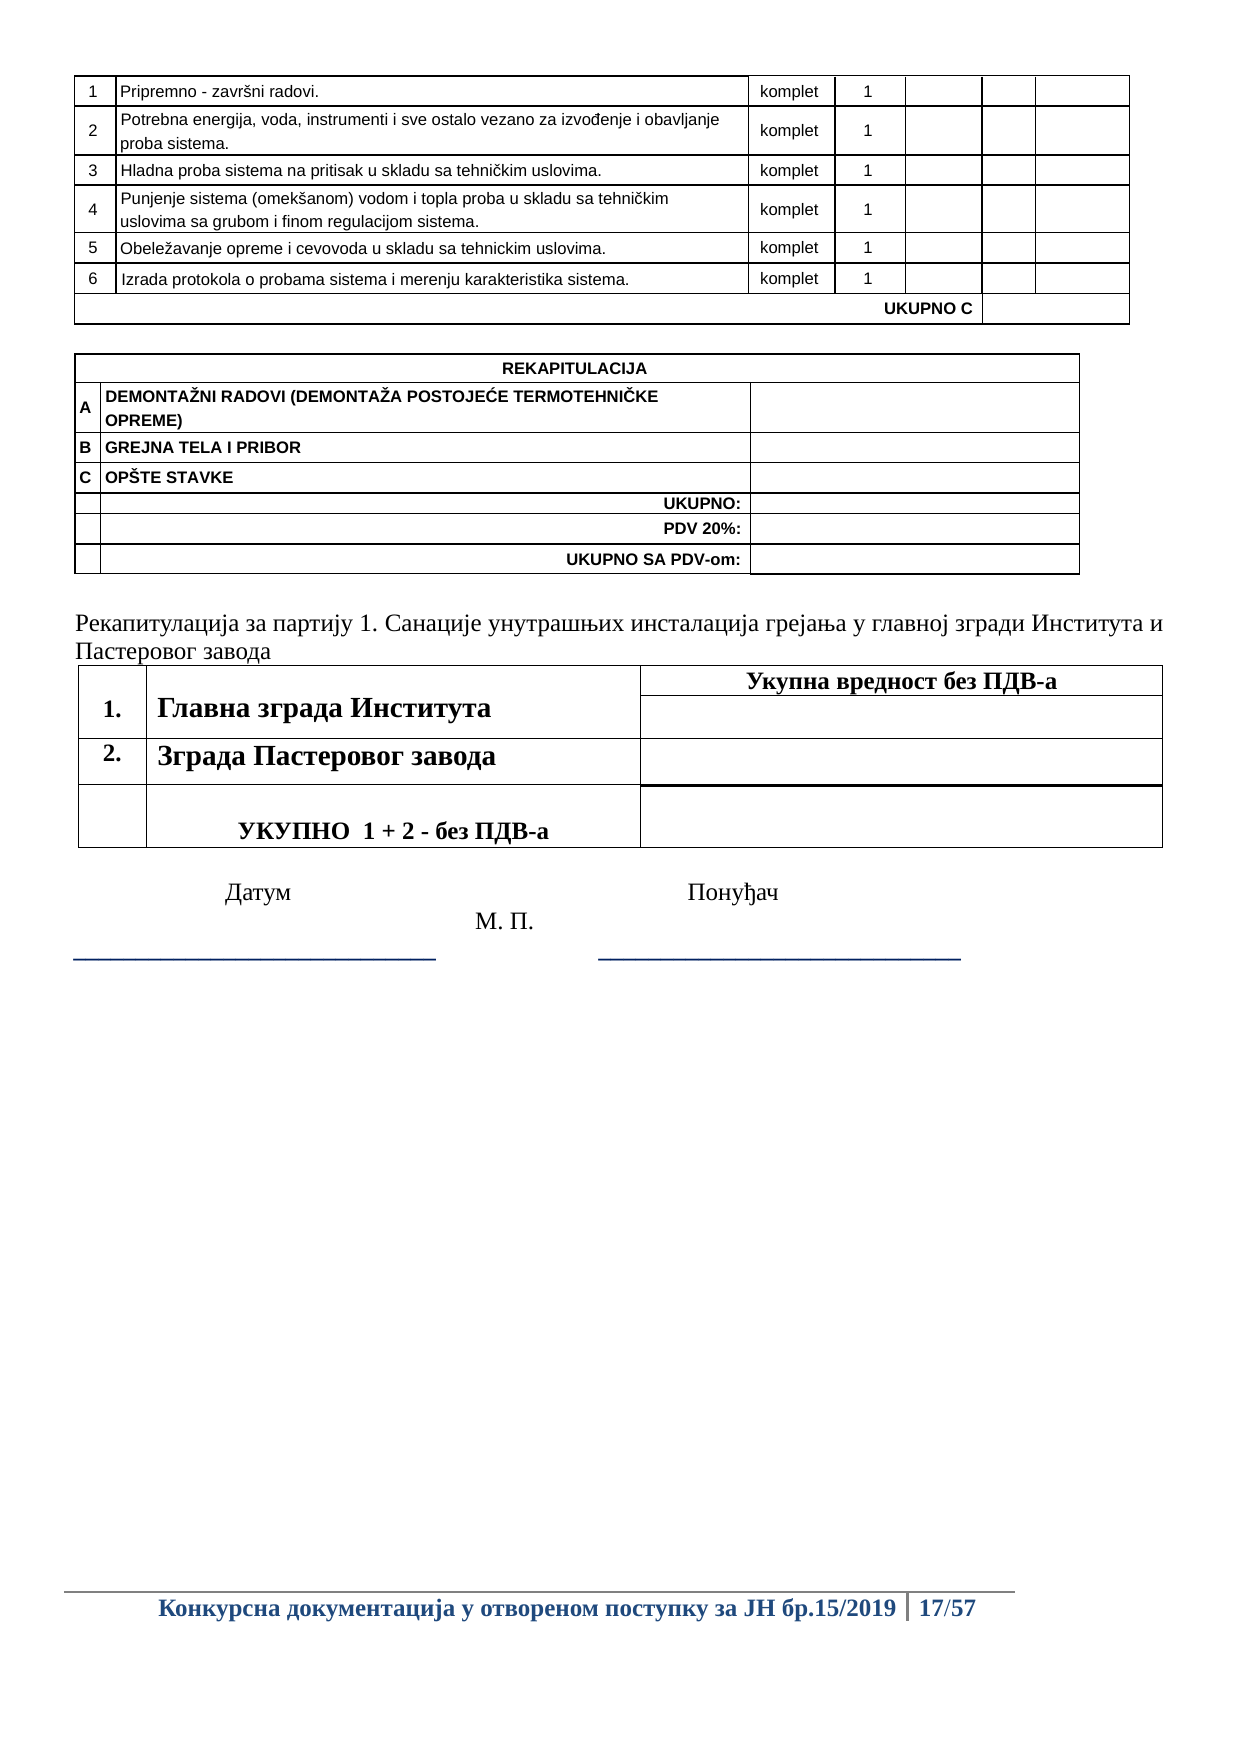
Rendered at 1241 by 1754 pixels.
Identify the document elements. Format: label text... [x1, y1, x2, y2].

table_cell [983, 107, 1035, 154]
table_cell [983, 156, 1035, 184]
table_cell [751, 545, 1079, 573]
table_cell komplet [749, 156, 834, 184]
table_cell 1 [836, 76, 905, 105]
table_cell [906, 156, 981, 184]
table_cell УКУПНО 1 + 2 - без ПДВ-а [147, 785, 640, 847]
table_cell 1 [836, 233, 905, 262]
table_cell 5 [75, 233, 115, 262]
table_cell [79, 785, 146, 847]
table_cell [906, 264, 981, 292]
table_cell 2. [79, 739, 146, 784]
table_cell [76, 545, 100, 573]
table_cell [983, 186, 1035, 232]
text _____________________________ _____________________________ [75, 934, 1165, 963]
table_cell [1036, 264, 1129, 292]
table_cell [1036, 233, 1129, 262]
table_cell UKUPNO C [75, 294, 982, 323]
text Датум Понуђач [150, 877, 1165, 906]
table_cell Pripremno - završni radovi. [117, 77, 748, 105]
table_header 1. [79, 666, 146, 737]
table_cell A [76, 383, 100, 431]
table_cell [641, 696, 1162, 737]
table_cell UKUPNO: [101, 494, 750, 513]
table_cell Potrebna energija, voda, instrumenti i sve ostalo vezano za izvođenje i obavljanje proba sistema. [117, 107, 748, 154]
table_cell 3 [75, 156, 115, 184]
table_cell B [76, 433, 100, 462]
table_cell [76, 514, 100, 543]
table_cell UKUPNO SA PDV-om: [101, 545, 750, 573]
table_cell [1036, 156, 1129, 184]
table_cell C [76, 463, 100, 492]
table_cell [983, 294, 1129, 323]
table_cell komplet [749, 76, 835, 105]
table_cell [983, 76, 1035, 105]
table_cell Hladna proba sistema na pritisak u skladu sa tehničkim uslovima. [117, 156, 748, 184]
table_cell [1036, 107, 1129, 154]
table_cell [641, 787, 1162, 847]
table_cell [1036, 76, 1129, 105]
table_cell [906, 107, 981, 154]
table_cell 1 [75, 77, 115, 105]
text Рекапитулација за партију 1. Санације унутрашњих инсталација грејања у главној згради Института и Пастеровог завода [75, 608, 1165, 665]
table_cell OPŠTE STAVKE [101, 463, 750, 492]
table_cell 6 [75, 264, 115, 292]
table_header Укупна вредност без ПДВ-а [641, 666, 1162, 694]
table_cell [751, 463, 1079, 492]
table_cell 1 [836, 156, 905, 184]
table_cell PDV 20%: [101, 514, 750, 543]
table_cell [906, 76, 982, 105]
table_cell Punjenje sistema (omekšanom) vodom i topla proba u skladu sa tehničkim uslovima sa grubom i finom regulacijom sistema. [117, 186, 748, 232]
table_cell GREJNA TELA I PRIBOR [101, 433, 750, 462]
table_cell 1 [836, 264, 905, 292]
table_cell [1036, 186, 1129, 232]
table_cell 2 [75, 107, 115, 154]
table_cell [983, 233, 1035, 262]
table_cell 1 [836, 186, 905, 232]
table_cell [983, 264, 1035, 292]
table_cell [751, 514, 1079, 543]
table_cell komplet [749, 186, 834, 232]
table_cell DEMONTAŽNI RADOVI (DEMONTAŽA POSTOJEĆE TERMOTEHNIČKE OPREME) [101, 383, 750, 431]
table_cell [76, 494, 100, 513]
table_cell [641, 739, 1162, 784]
table_cell Зграда Пастеровог завода [147, 739, 640, 784]
table_cell Izrada protokola o probama sistema i merenju karakteristika sistema. [117, 264, 748, 292]
table_cell [751, 494, 1079, 513]
table_cell [906, 186, 981, 232]
table_cell 1 [836, 107, 905, 154]
table_header REKAPITULACIJA [76, 355, 1079, 382]
table_cell komplet [749, 264, 834, 292]
table_cell [906, 233, 981, 262]
table_header Главна зграда Института [147, 666, 640, 737]
table_cell komplet [749, 233, 834, 262]
table_cell [751, 433, 1079, 462]
table_cell 4 [75, 186, 115, 232]
text М. П. [375, 906, 1165, 934]
table_cell komplet [749, 107, 834, 154]
table_cell Obeležavanje opreme i cevovoda u skladu sa tehnickim uslovima. [117, 233, 748, 262]
table_cell [751, 383, 1079, 431]
